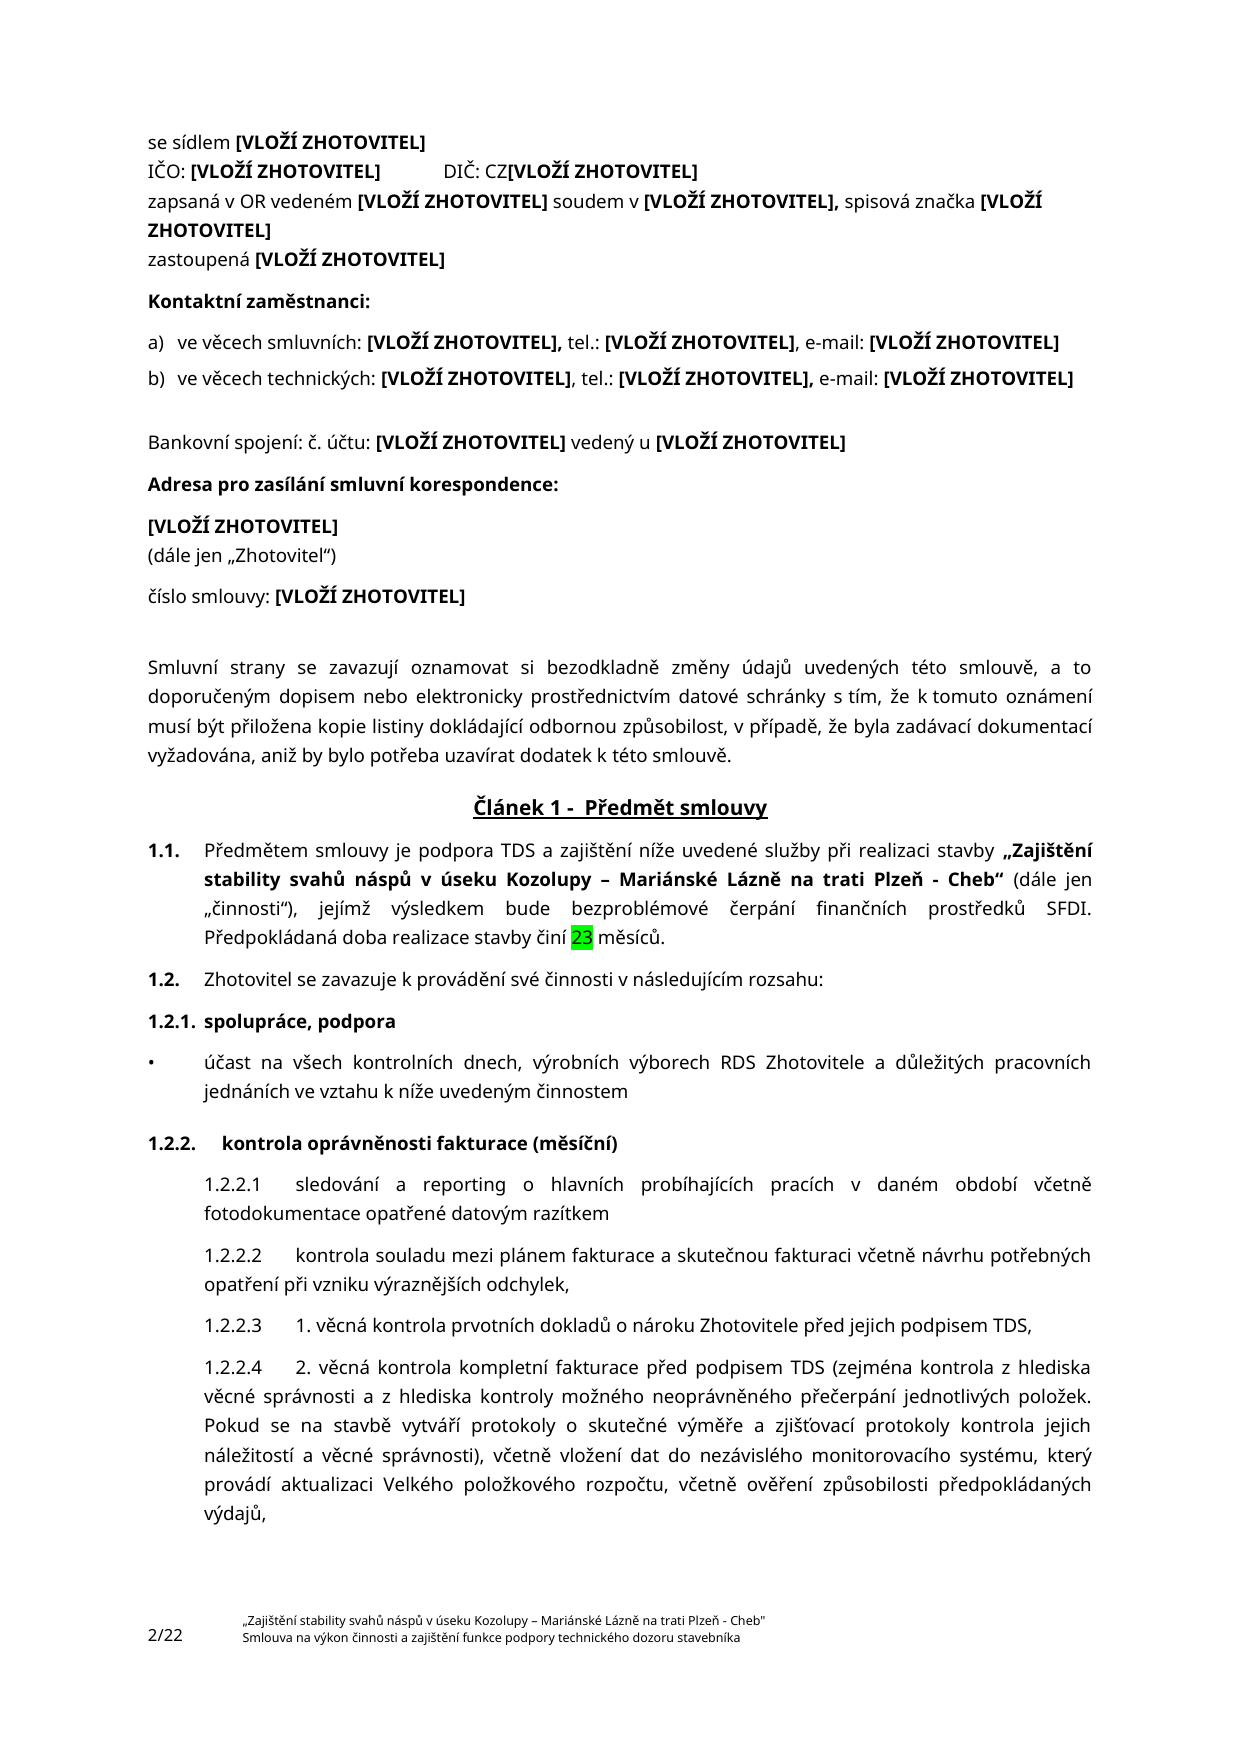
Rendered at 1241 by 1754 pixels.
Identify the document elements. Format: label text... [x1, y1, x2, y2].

text [VLOŽÍ ZHOTOVITEL] [148, 510, 1092, 539]
text • účast na všech kontrolních dnech, výrobních výborech RDS Zhotovitele a důležitých pracovních jednáních ve vztahu k níže uvedeným činnostem [148, 1046, 1092, 1105]
text zapsaná v OR vedeném [VLOŽÍ ZHOTOVITEL] soudem v [VLOŽÍ ZHOTOVITEL], spisová značka [VLOŽÍ ZHOTOVITEL] [148, 185, 1092, 243]
text Smluvní strany se zavazují oznamovat si bezodkladně změny údajů uvedených této smlouvě, a to doporučeným dopisem nebo elektronicky prostřednictvím datové schránky s tím, že k tomuto oznámení musí být přiložena kopie listiny dokládající odbornou způsobilost, v případě, že byla zadávací dokumentací vyžadována, aniž by bylo potřeba uzavírat dodatek k této smlouvě. [148, 651, 1092, 768]
text 1.2.2.4 2. věcná kontrola kompletní fakturace před podpisem TDS (zejména kontrola z hlediska věcné správnosti a z hlediska kontroly možného neoprávněného přečerpání jednotlivých položek. Pokud se na stavbě vytváří protokoly o skutečné výměře a zjišťovací protokoly kontrola jejich náležitostí a věcné správnosti), včetně vložení dat do nezávislého monitorovacího systému, který provádí aktualizaci Velkého položkového rozpočtu, včetně ověření způsobilosti předpokládaných výdajů, [204, 1351, 1092, 1526]
text 1.2.2.1 sledování a reporting o hlavních probíhajících pracích v daném období včetně fotodokumentace opatřené datovým razítkem [204, 1168, 1092, 1226]
text IČO: [VLOŽÍ ZHOTOVITEL] DIČ: CZ[VLOŽÍ ZHOTOVITEL] [148, 156, 1092, 185]
text 1.2. Zhotovitel se zavazuje k provádění své činnosti v následujícím rozsahu: [148, 963, 1092, 992]
text 1.1. Předmětem smlouvy je podpora TDS a zajištění níže uvedené služby při realizaci stavby „Zajištění stability svahů náspů v úseku Kozolupy – Mariánské Lázně na trati Plzeň - Cheb“ (dále jen „činnosti“), jejímž výsledkem bude bezproblémové čerpání finančních prostředků SFDI. Předpokládaná doba realizace stavby činí 23 měsíců. [148, 834, 1092, 951]
list ve věcech smluvních: [VLOŽÍ ZHOTOVITEL], tel.: [VLOŽÍ ZHOTOVITEL], e-mail: [VLOŽÍ ZHOTOVITEL] [148, 326, 1092, 356]
text Článek 1 - Předmět smlouvy [148, 793, 1092, 821]
list ve věcech technických: [VLOŽÍ ZHOTOVITEL], tel.: [VLOŽÍ ZHOTOVITEL], e-mail: [VLOŽÍ ZHOTOVITEL] [148, 362, 1092, 391]
text se sídlem [VLOŽÍ ZHOTOVITEL] [148, 126, 1092, 156]
text číslo smlouvy: [VLOŽÍ ZHOTOVITEL] [148, 581, 1092, 610]
text Kontaktní zaměstnanci: [148, 285, 1092, 314]
text Bankovní spojení: č. účtu: [VLOŽÍ ZHOTOVITEL] vedený u [VLOŽÍ ZHOTOVITEL] [148, 426, 1092, 456]
text zastoupená [VLOŽÍ ZHOTOVITEL] [148, 243, 1092, 272]
text (dále jen „Zhotovitel“) [148, 539, 1092, 568]
text 1.2.2.3 1. věcná kontrola prvotních dokladů o nároku Zhotovitele před jejich podpisem TDS, [204, 1309, 1092, 1339]
text 1.2.2.2 kontrola souladu mezi plánem fakturace a skutečnou fakturaci včetně návrhu potřebných opatření při vzniku výraznějších odchylek, [204, 1239, 1092, 1297]
text 1.2.1. spolupráce, podpora [148, 1005, 1092, 1034]
text Adresa pro zasílání smluvní korespondence: [148, 468, 1092, 497]
text 1.2.2. kontrola oprávněnosti fakturace (měsíční) [148, 1130, 1092, 1155]
